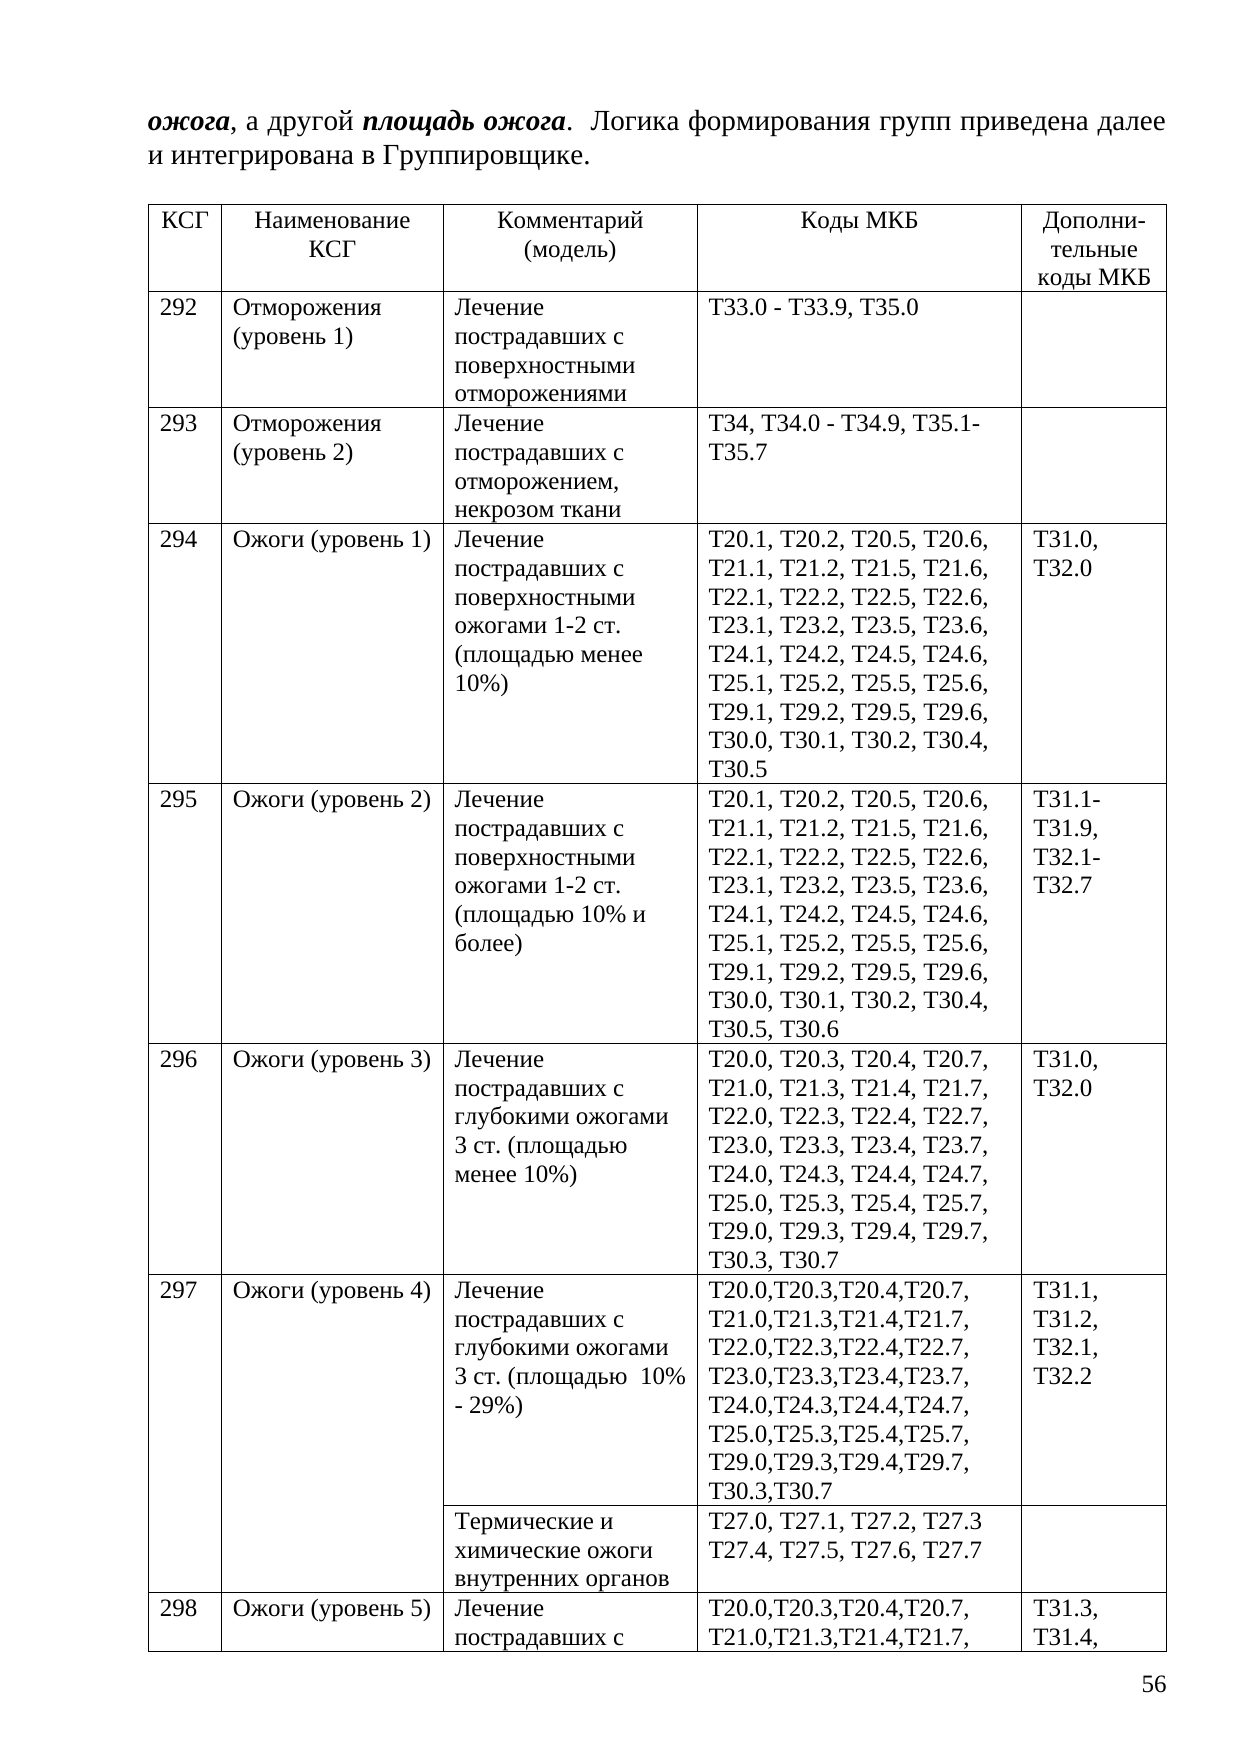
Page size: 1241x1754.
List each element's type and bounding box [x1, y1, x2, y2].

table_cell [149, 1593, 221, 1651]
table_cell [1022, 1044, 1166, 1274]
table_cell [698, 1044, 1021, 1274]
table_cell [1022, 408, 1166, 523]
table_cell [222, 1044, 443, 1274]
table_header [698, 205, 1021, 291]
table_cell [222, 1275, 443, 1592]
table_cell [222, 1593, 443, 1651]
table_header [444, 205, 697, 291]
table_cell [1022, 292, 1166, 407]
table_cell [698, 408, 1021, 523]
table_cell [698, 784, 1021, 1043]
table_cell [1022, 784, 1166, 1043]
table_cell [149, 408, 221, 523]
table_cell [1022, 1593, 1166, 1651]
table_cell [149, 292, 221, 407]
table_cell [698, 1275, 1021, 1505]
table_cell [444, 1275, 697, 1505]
text [148, 103, 1166, 170]
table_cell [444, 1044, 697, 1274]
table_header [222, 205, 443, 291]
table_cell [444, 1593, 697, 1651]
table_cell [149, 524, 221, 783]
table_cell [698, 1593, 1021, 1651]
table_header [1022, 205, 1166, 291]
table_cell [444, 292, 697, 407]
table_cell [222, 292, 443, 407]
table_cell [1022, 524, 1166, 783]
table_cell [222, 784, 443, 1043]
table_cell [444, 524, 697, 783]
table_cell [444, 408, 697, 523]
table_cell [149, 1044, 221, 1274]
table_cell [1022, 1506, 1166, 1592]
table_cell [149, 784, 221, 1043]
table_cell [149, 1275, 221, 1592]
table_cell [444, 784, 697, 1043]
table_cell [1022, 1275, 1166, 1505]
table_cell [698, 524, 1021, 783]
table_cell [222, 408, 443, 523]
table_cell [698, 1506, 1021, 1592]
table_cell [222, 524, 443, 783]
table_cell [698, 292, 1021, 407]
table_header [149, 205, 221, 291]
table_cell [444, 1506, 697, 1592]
